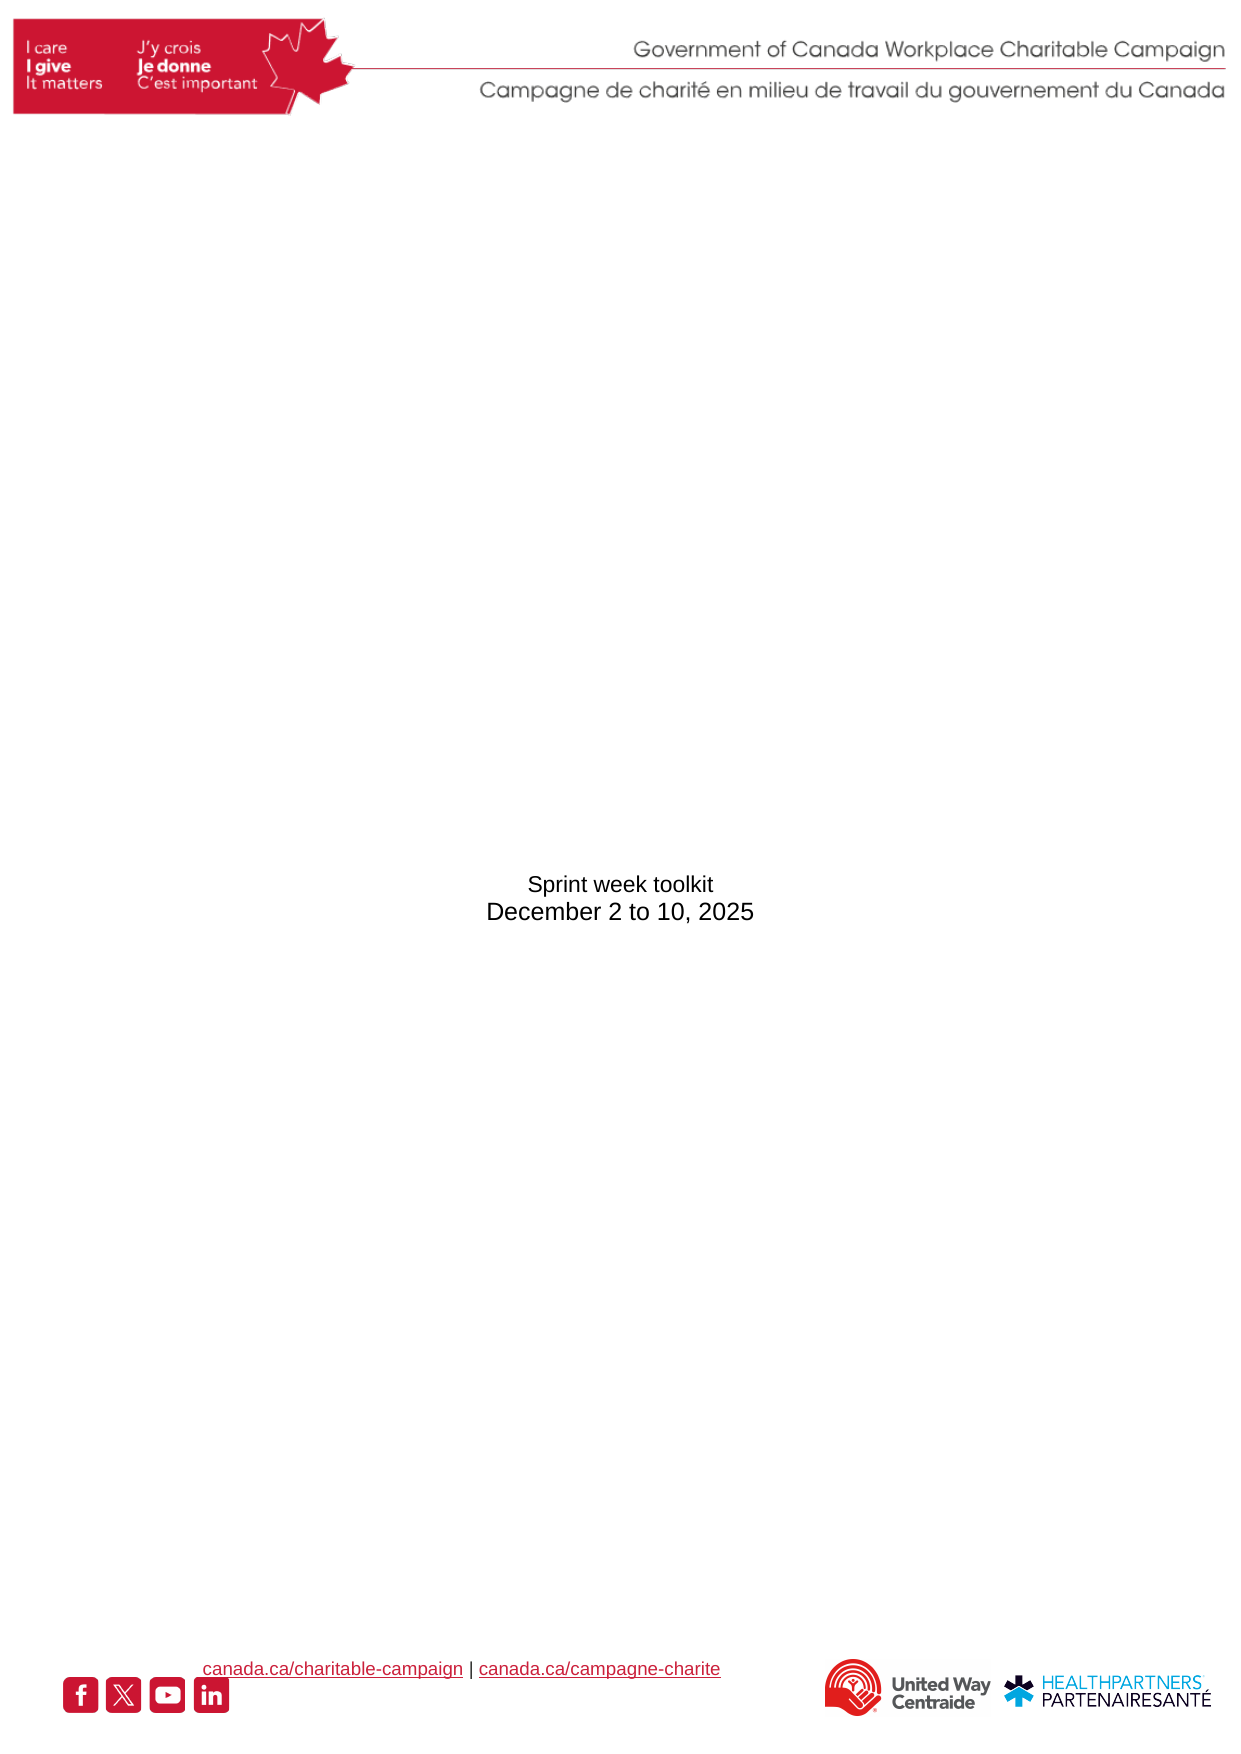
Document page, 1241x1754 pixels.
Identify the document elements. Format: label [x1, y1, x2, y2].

picture [0, 4, 1241, 130]
picture [63, 1677, 99, 1713]
picture [105, 1677, 142, 1713]
picture [193, 1677, 230, 1713]
picture [1058, 1675, 1070, 1687]
picture [149, 1677, 185, 1713]
picture [825, 1659, 991, 1717]
picture [1174, 1675, 1181, 1687]
picture [1161, 1675, 1167, 1684]
picture [1003, 1675, 1212, 1708]
